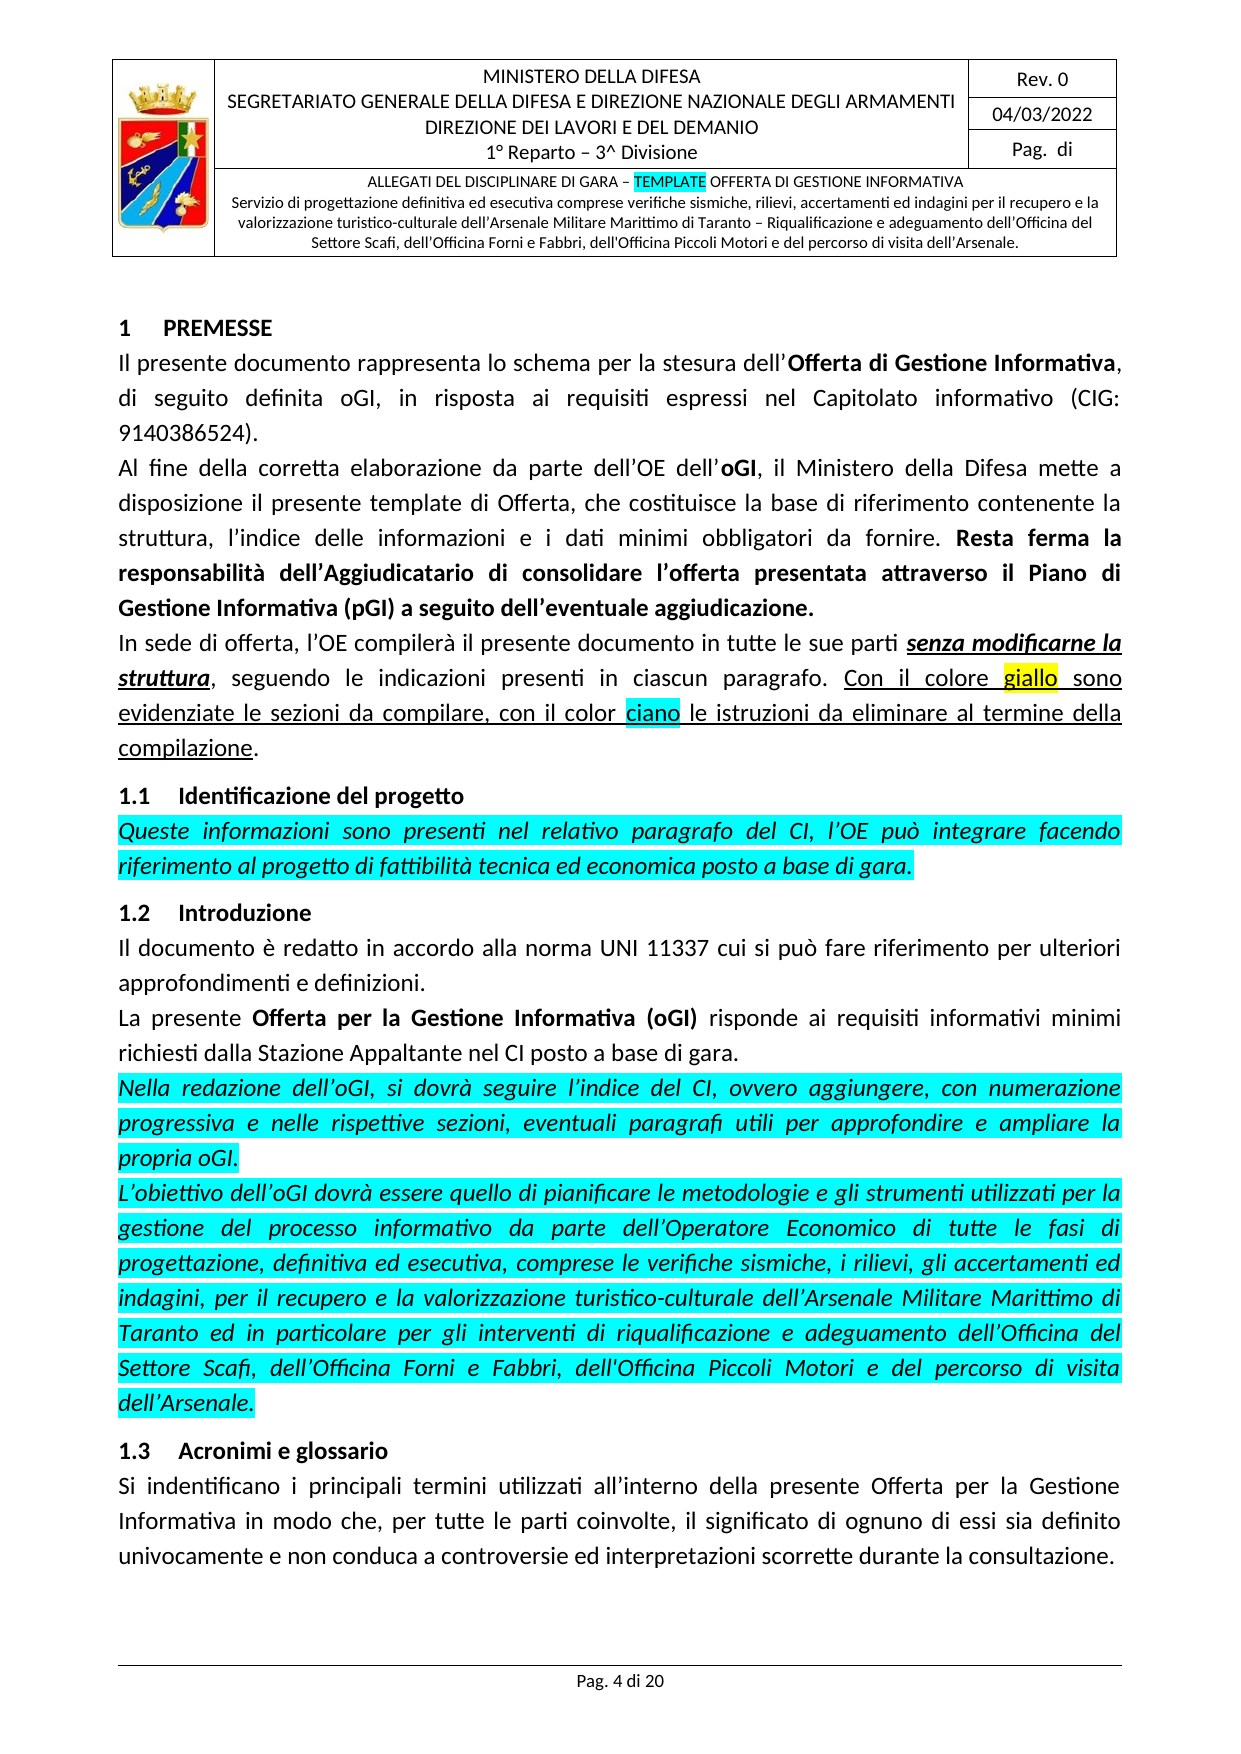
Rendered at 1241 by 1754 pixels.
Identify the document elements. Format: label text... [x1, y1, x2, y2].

subtitle Identificazione del progetto [118, 780, 1122, 810]
text Il documento è redatto in accordo alla norma UNI 11337 cui si può fare riferimento per ulteriori approfondimenti e definizioni. [118, 932, 1122, 998]
text Il presente documento rappresenta lo schema per la stesura dell’Offerta di Gestione Informativa, di seguito definita oGI, in risposta ai requisiti espressi nel Capitolato informativo (CIG: 9140386524). [118, 347, 1122, 448]
subtitle Introduzione [118, 897, 1122, 928]
picture [118, 82, 209, 234]
text In sede di offerta, l’OE compilerà il presente documento in tutte le sue parti senza modificarne la struttura, seguendo le indicazioni presenti in ciascun paragrafo. Con il colore giallo sono evidenziate le sezioni da compilare, con il color ciano le istruzioni da eliminare al termine della compilazione. [118, 725, 1122, 763]
subtitle PREMESSE [118, 312, 1122, 343]
text In sede di offerta, l’OE compilerà il presente documento in tutte le sue parti senza modificarne la struttura, seguendo le indicazioni presenti in ciascun paragrafo. Con il colore giallo sono evidenziate le sezioni da compilare, con il color ciano le istruzioni da eliminare al termine della compilazione. [118, 627, 1122, 723]
subtitle Acronimi e glossario [118, 1435, 1122, 1465]
text Nella redazione dell’oGI, si dovrà seguire l’indice del CI, ovvero aggiungere, con numerazione progressiva e nelle rispettive sezioni, eventuali paragrafi utili per approfondire e ampliare la propria oGI. [118, 1138, 1122, 1173]
text Si indentificano i principali termini utilizzati all’interno della presente Offerta per la Gestione Informativa in modo che, per tutte le parti coinvolte, il significato di ognuno di essi sia definito univocamente e non conduca a controversie ed interpretazioni scorrette durante la consultazione. [118, 1470, 1122, 1570]
text Queste informazioni sono presenti nel relativo paragrafo del CI, l’OE può integrare facendo riferimento al progetto di fattibilità tecnica ed economica posto a base di gara. [118, 845, 1122, 880]
text Al fine della corretta elaborazione da parte dell’OE dell’oGI, il Ministero della Difesa mette a disposizione il presente template di Offerta, che costituisce la base di riferimento contenente la struttura, l’indice delle informazioni e i dati minimi obbligatori da fornire. Resta ferma la responsabilità dell’Aggiudicatario di consolidare l’offerta presentata attraverso il Piano di Gestione Informativa (pGI) a seguito dell’eventuale aggiudicazione. [118, 452, 1122, 623]
text La presente Offerta per la Gestione Informativa (oGI) risponde ai requisiti informativi minimi richiesti dalla Stazione Appaltante nel CI posto a base di gara. [118, 1002, 1122, 1068]
